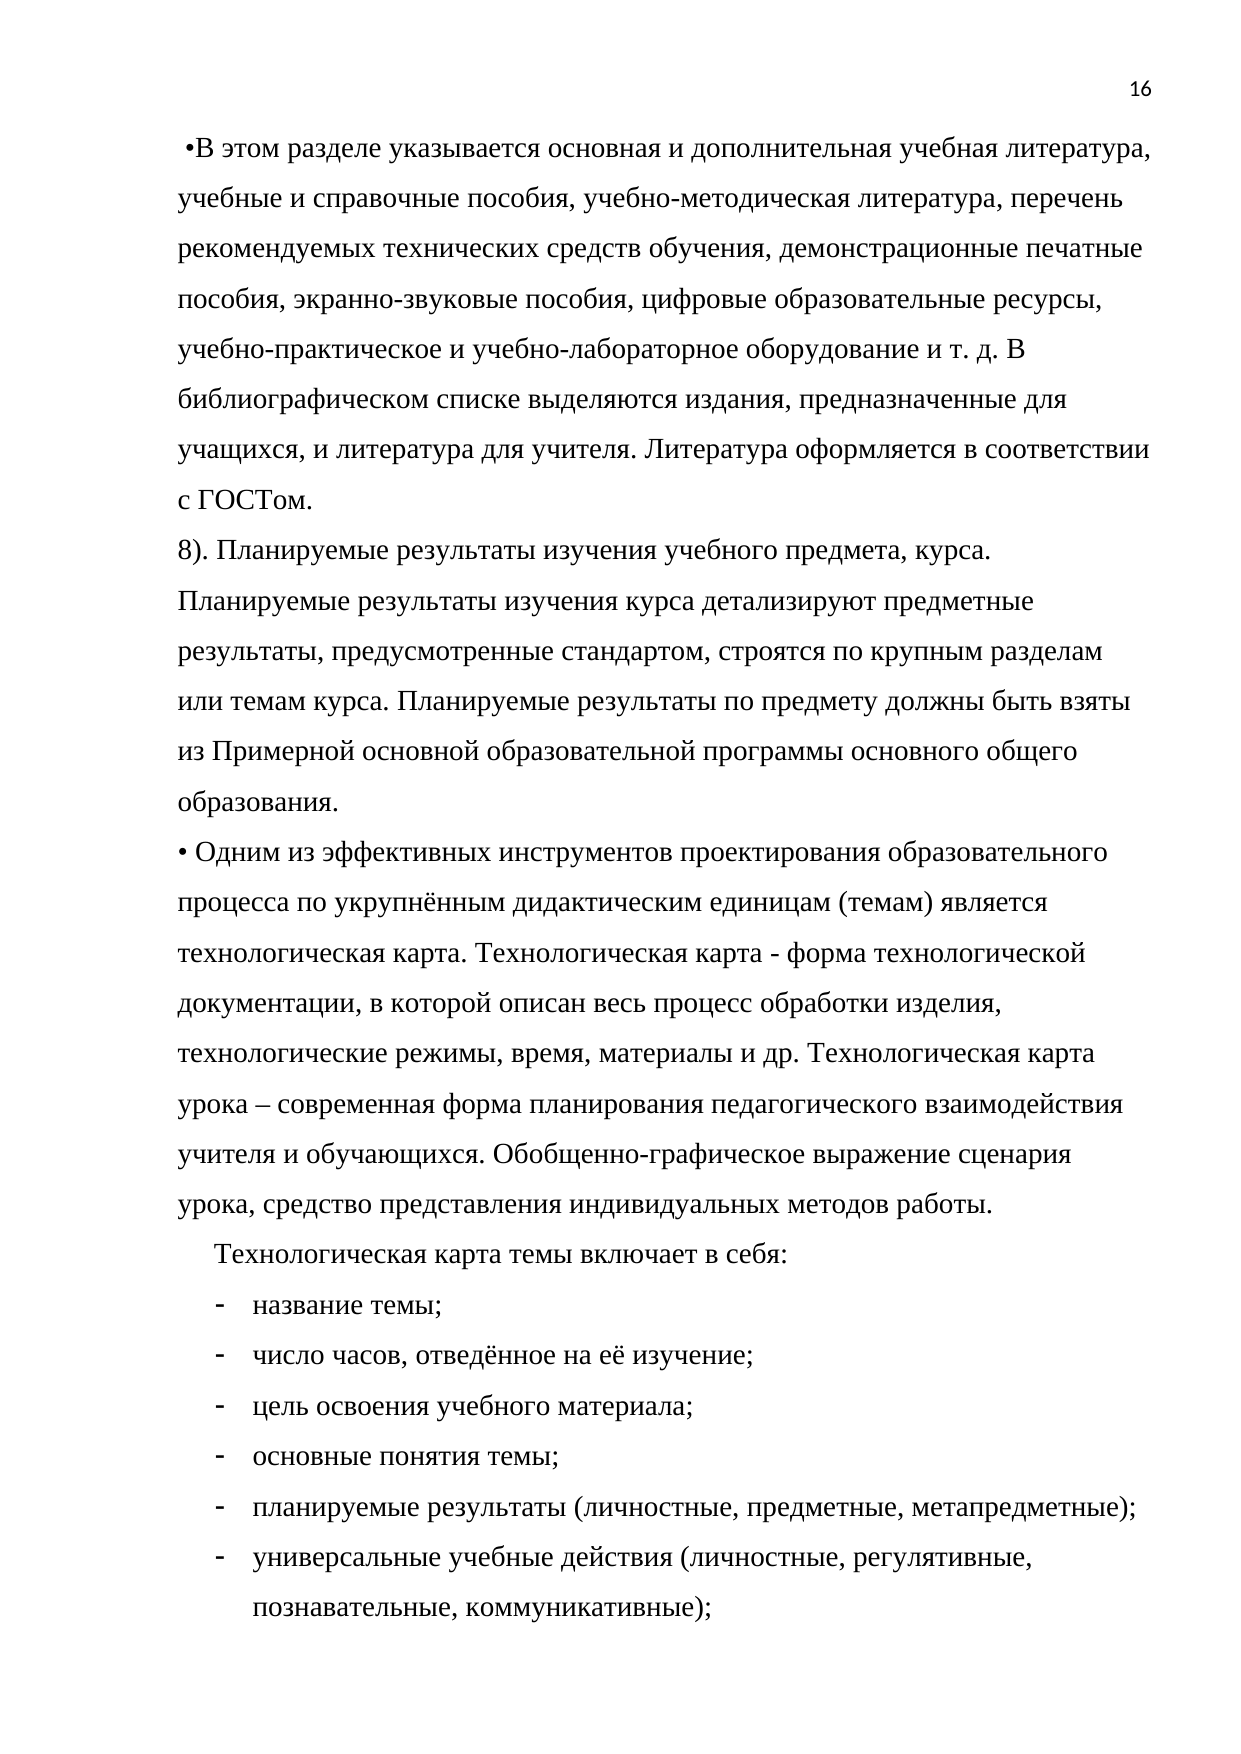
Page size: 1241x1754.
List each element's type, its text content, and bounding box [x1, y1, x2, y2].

text •В этом разделе указывается основная и дополнительная учебная литература, учебные и справочные пособия, учебно-методическая литература, перечень рекомендуемых технических средств обучения, демонстрационные печатные пособия, экранно-звуковые пособия, цифровые образовательные ресурсы, учебно-практическое и учебно-лабораторное оборудование и т. д. В библиографическом списке выделяются издания, предназначенные для учащихся, и литература для учителя. Литература оформляется в соответствии с ГОСТом. [177, 130, 1152, 516]
list название темы; [215, 1287, 1152, 1321]
text Технологическая карта темы включает в себя: [177, 1237, 1152, 1270]
list основные понятия темы; [215, 1438, 1152, 1472]
text • Одним из эффективных инструментов проектирования образовательного процесса по укрупнённым дидактическим единицам (темам) является технологическая карта. Технологическая карта - форма технологической документации, в которой описан весь процесс обработки изделия, технологические режимы, время, материалы и др. Технологическая карта урока – современная форма планирования педагогического взаимодействия учителя и обучающихся. Обобщенно-графическое выражение сценария урока, средство представления индивидуальных методов работы. [177, 834, 1152, 1220]
list универсальные учебные действия (личностные, регулятивные, познавательные, коммуникативные); [215, 1539, 1152, 1623]
list цель освоения учебного материала; [215, 1388, 1152, 1421]
list число часов, отведённое на её изучение; [215, 1337, 1152, 1371]
list планируемые результаты (личностные, предметные, метапредметные); [215, 1489, 1152, 1522]
text 8). Планируемые результаты изучения учебного предмета, курса. Планируемые результаты изучения курса детализируют предметные результаты, предусмотренные стандартом, строятся по крупным разделам или темам курса. Планируемые результаты по предмету должны быть взяты из Примерной основной образовательной программы основного общего образования. [177, 532, 1152, 817]
